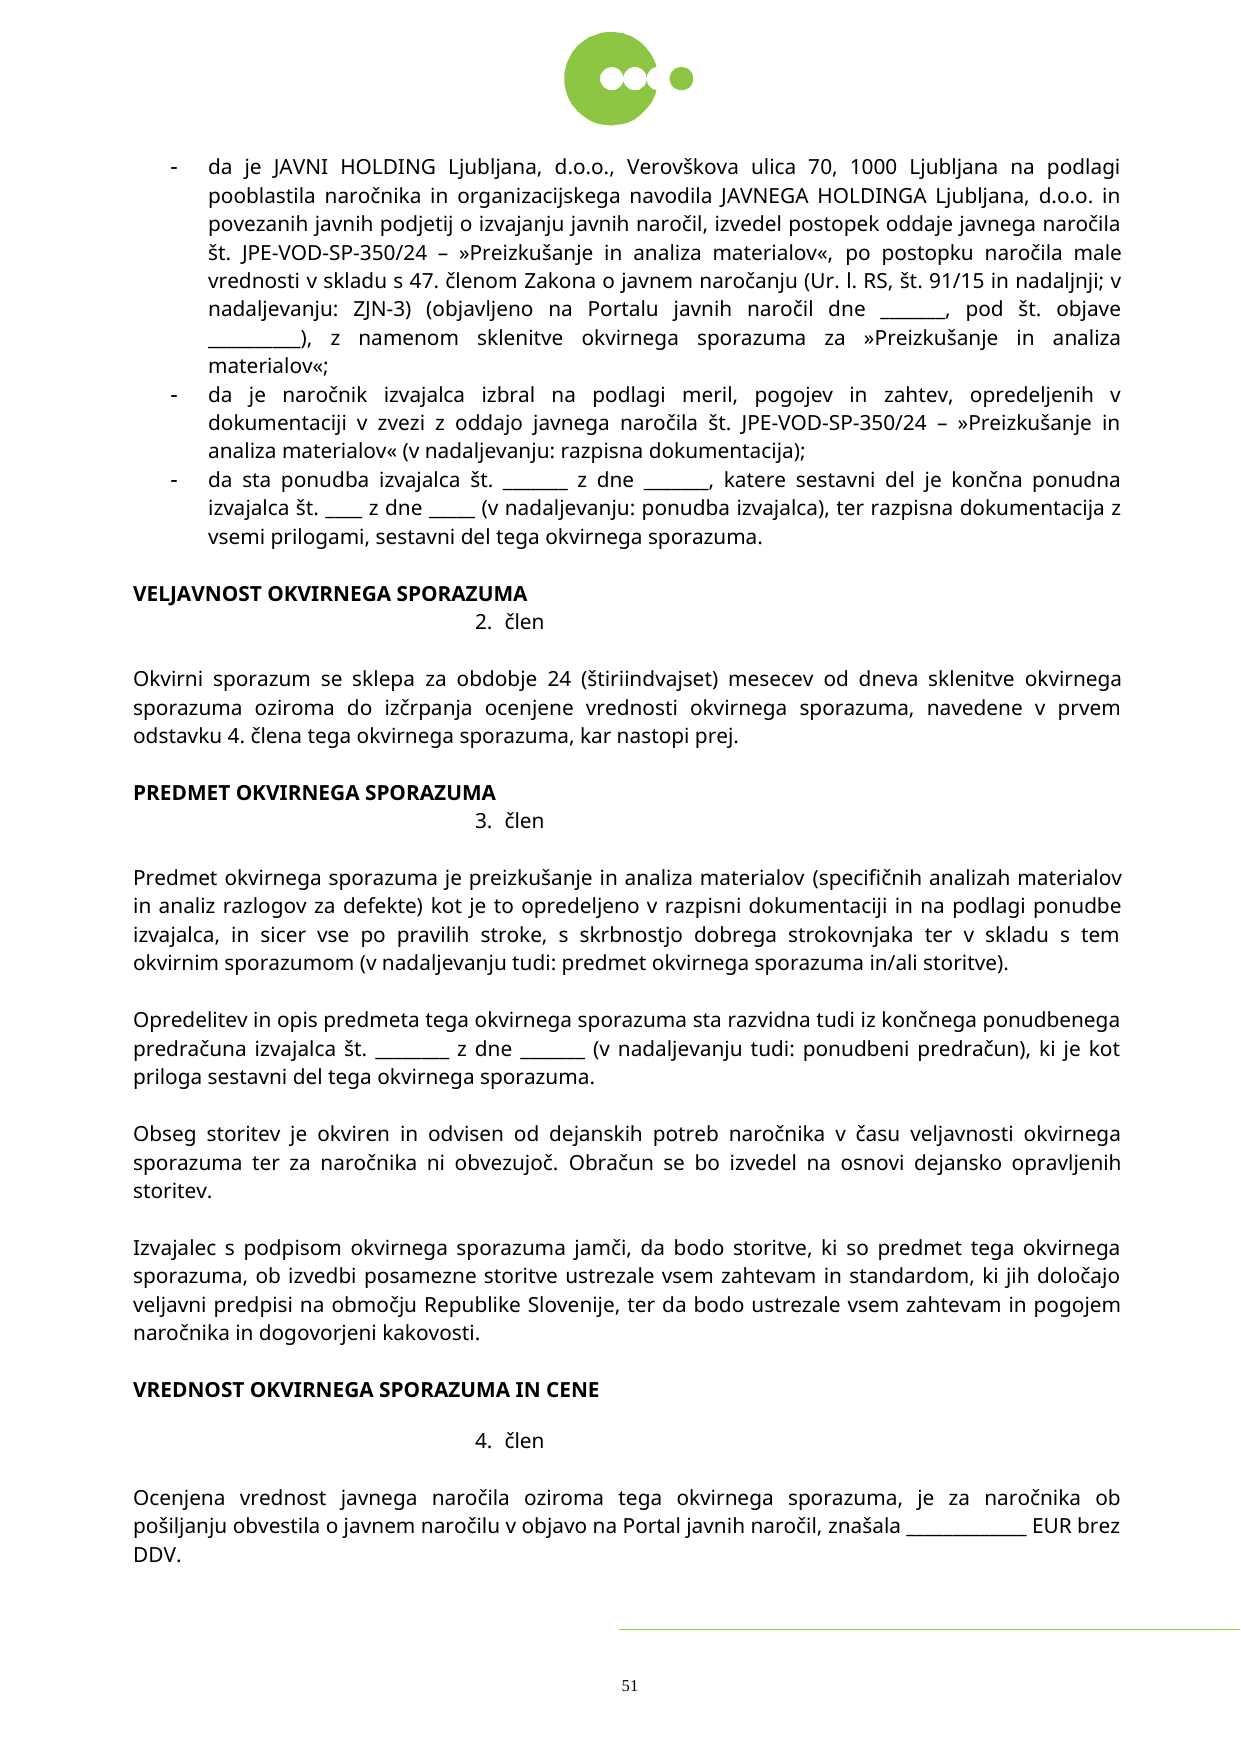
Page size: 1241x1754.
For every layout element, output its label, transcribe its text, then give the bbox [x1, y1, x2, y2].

text Obseg storitev je okviren in odvisen od dejanskih potreb naročnika v času veljavnosti okvirnega sporazuma ter za naročnika ni obvezujoč. Obračun se bo izvedel na osnovi dejansko opravljenih storitev. [133, 1119, 1122, 1204]
text Predmet okvirnega sporazuma je preizkušanje in analiza materialov (specifičnih analizah materialov in analiz razlogov za defekte) kot je to opredeljeno v razpisni dokumentaciji in na podlagi ponudbe izvajalca, in sicer vse po pravilih stroke, s skrbnostjo dobrega strokovnjaka ter v skladu s tem okvirnim sporazumom (v nadaljevanju tudi: predmet okvirnega sporazuma in/ali storitve). [133, 863, 1122, 977]
list člen [133, 806, 886, 835]
list člen [133, 607, 886, 636]
list da sta ponudba izvajalca št. _______ z dne _______, katere sestavni del je končna ponudna izvajalca št. ____ z dne _____ (v nadaljevanju: ponudba izvajalca), ter razpisna dokumentacija z vsemi prilogami, sestavni del tega okvirnega sporazuma. [170, 465, 1122, 550]
text PREDMET OKVIRNEGA SPORAZUMA [133, 778, 1122, 806]
text VREDNOST OKVIRNEGA SPORAZUMA IN CENE [133, 1375, 1122, 1403]
text Okvirni sporazum se sklepa za obdobje 24 (štiriindvajset) mesecev od dneva sklenitve okvirnega sporazuma oziroma do izčrpanja ocenjene vrednosti okvirnega sporazuma, navedene v prvem odstavku 4. člena tega okvirnega sporazuma, kar nastopi prej. [133, 664, 1122, 749]
text Ocenjena vrednost javnega naročila oziroma tega okvirnega sporazuma, je za naročnika ob pošiljanju obvestila o javnem naročilu v objavo na Portal javnih naročil, znašala _____________ EUR brez DDV. [133, 1483, 1122, 1568]
text Opredelitev in opis predmeta tega okvirnega sporazuma sta razvidna tudi iz končnega ponudbenega predračuna izvajalca št. ________ z dne _______ (v nadaljevanju tudi: ponudbeni predračun), ki je kot priloga sestavni del tega okvirnega sporazuma. [133, 1005, 1122, 1091]
text VELJAVNOST OKVIRNEGA SPORAZUMA [133, 579, 1122, 607]
text Izvajalec s podpisom okvirnega sporazuma jamči, da bodo storitve, ki so predmet tega okvirnega sporazuma, ob izvedbi posamezne storitve ustrezale vsem zahtevam in standardom, ki jih določajo veljavni predpisi na območju Republike Slovenije, ter da bodo ustrezale vsem zahtevam in pogojem naročnika in dogovorjeni kakovosti. [133, 1233, 1122, 1347]
list člen [133, 1426, 886, 1455]
list da je JAVNI HOLDING Ljubljana, d.o.o., Verovškova ulica 70, 1000 Ljubljana na podlagi pooblastila naročnika in organizacijskega navodila JAVNEGA HOLDINGA Ljubljana, d.o.o. in povezanih javnih podjetij o izvajanju javnih naročil, izvedel postopek oddaje javnega naročila št. JPE-VOD-SP-350/24 – »Preizkušanje in analiza materialov«, po postopku naročila male vrednosti v skladu s 47. členom Zakona o javnem naročanju (Ur. l. RS, št. 91/15 in nadaljnji; v nadaljevanju: ZJN-3) (objavljeno na Portalu javnih naročil dne _______, pod št. objave __________), z namenom sklenitve okvirnega sporazuma za »Preizkušanje in analiza materialov«; [170, 152, 1122, 380]
list da je naročnik izvajalca izbral na podlagi meril, pogojev in zahtev, opredeljenih v dokumentaciji v zvezi z oddajo javnega naročila št. JPE-VOD-SP-350/24 – »Preizkušanje in analiza materialov« (v nadaljevanju: razpisna dokumentacija); [170, 380, 1122, 465]
